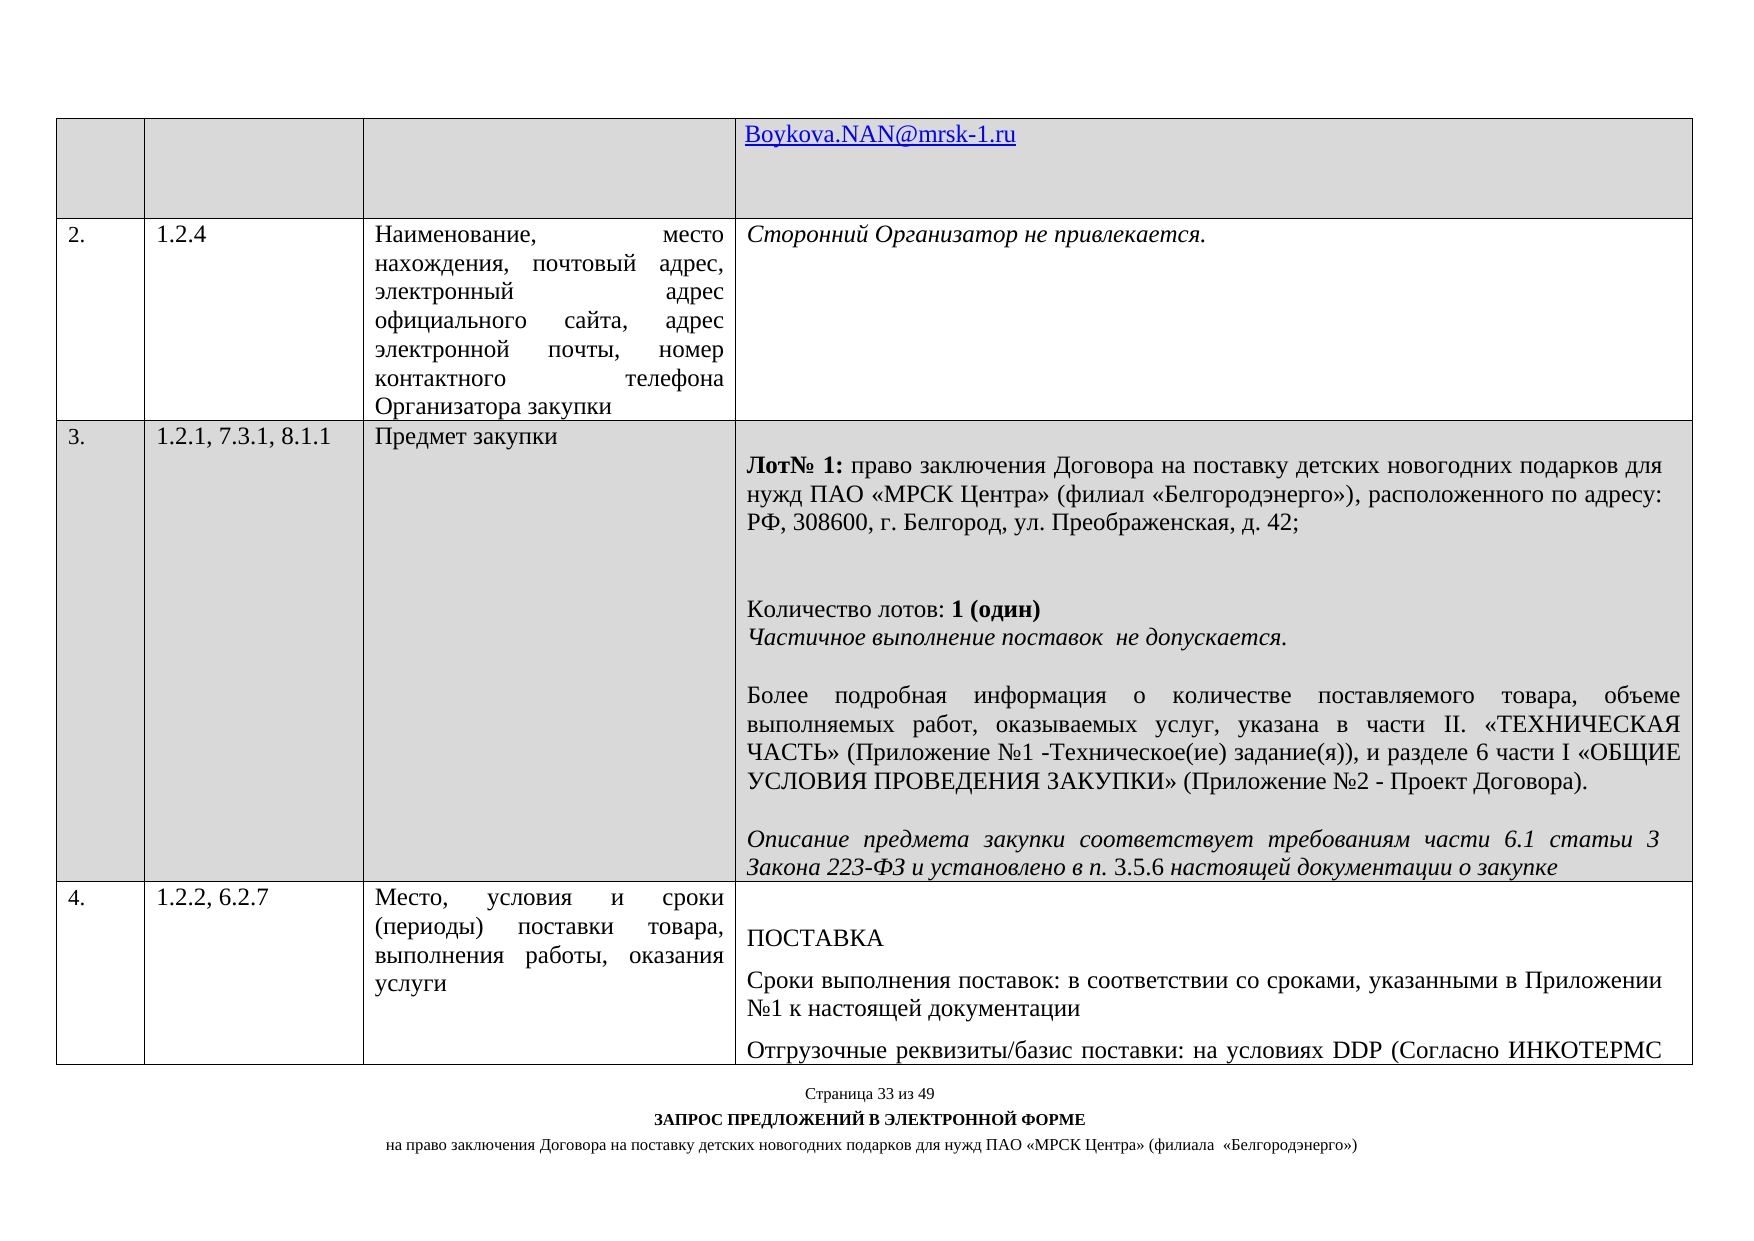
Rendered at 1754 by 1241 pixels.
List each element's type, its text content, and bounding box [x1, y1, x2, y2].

table_cell 1.2.1, 7.3.1, 8.1.1 [145, 421, 363, 881]
table_cell [57, 882, 144, 1063]
table_cell 1.2.2, 6.2.7 [145, 882, 363, 1063]
table_cell [57, 421, 144, 881]
table_cell Сторонний Организатор не привлекается. [736, 219, 1692, 420]
table_cell [57, 119, 144, 218]
table_cell Лот№ 1: право заключения Договора на поставку детских новогодних подарков для нужд ПАО «МРСК Центра» (филиал «Белгородэнерго»), расположенного по адресу: РФ, 308600, г. Белгород, ул. Преображенская, д. 42; Количество лотов: 1 (один) Частичное выполнение поставок не допускается. Более подробная информация о количестве поставляемого товара, объеме выполняемых работ, оказываемых услуг, указана в части II. «ТЕХНИЧЕСКАЯ ЧАСТЬ» (Приложение №1 -Техническое(ие) задание(я)), и разделе 6 части I «ОБЩИЕ УСЛОВИЯ ПРОВЕДЕНИЯ ЗАКУПКИ» (Приложение №2 - Проект Договора). Описание предмета закупки соответствует требованиям части 6.1 статьи 3 Закона 223-ФЗ и установлено в п. 3.5.6 настоящей документации о закупке [736, 421, 1692, 881]
table_cell Наименование, место нахождения, почтовый адрес, электронный адрес официального сайта, адрес электронной почты, номер контактного телефона Организатора закупки [364, 219, 735, 420]
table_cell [364, 119, 735, 218]
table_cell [736, 119, 1692, 218]
table_cell 1.2.1 [145, 119, 363, 218]
table_cell [57, 219, 144, 420]
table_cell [364, 882, 735, 1063]
table_cell 1.2.4 [145, 219, 363, 420]
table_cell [736, 882, 1692, 1063]
table_cell Предмет закупки [364, 421, 735, 881]
